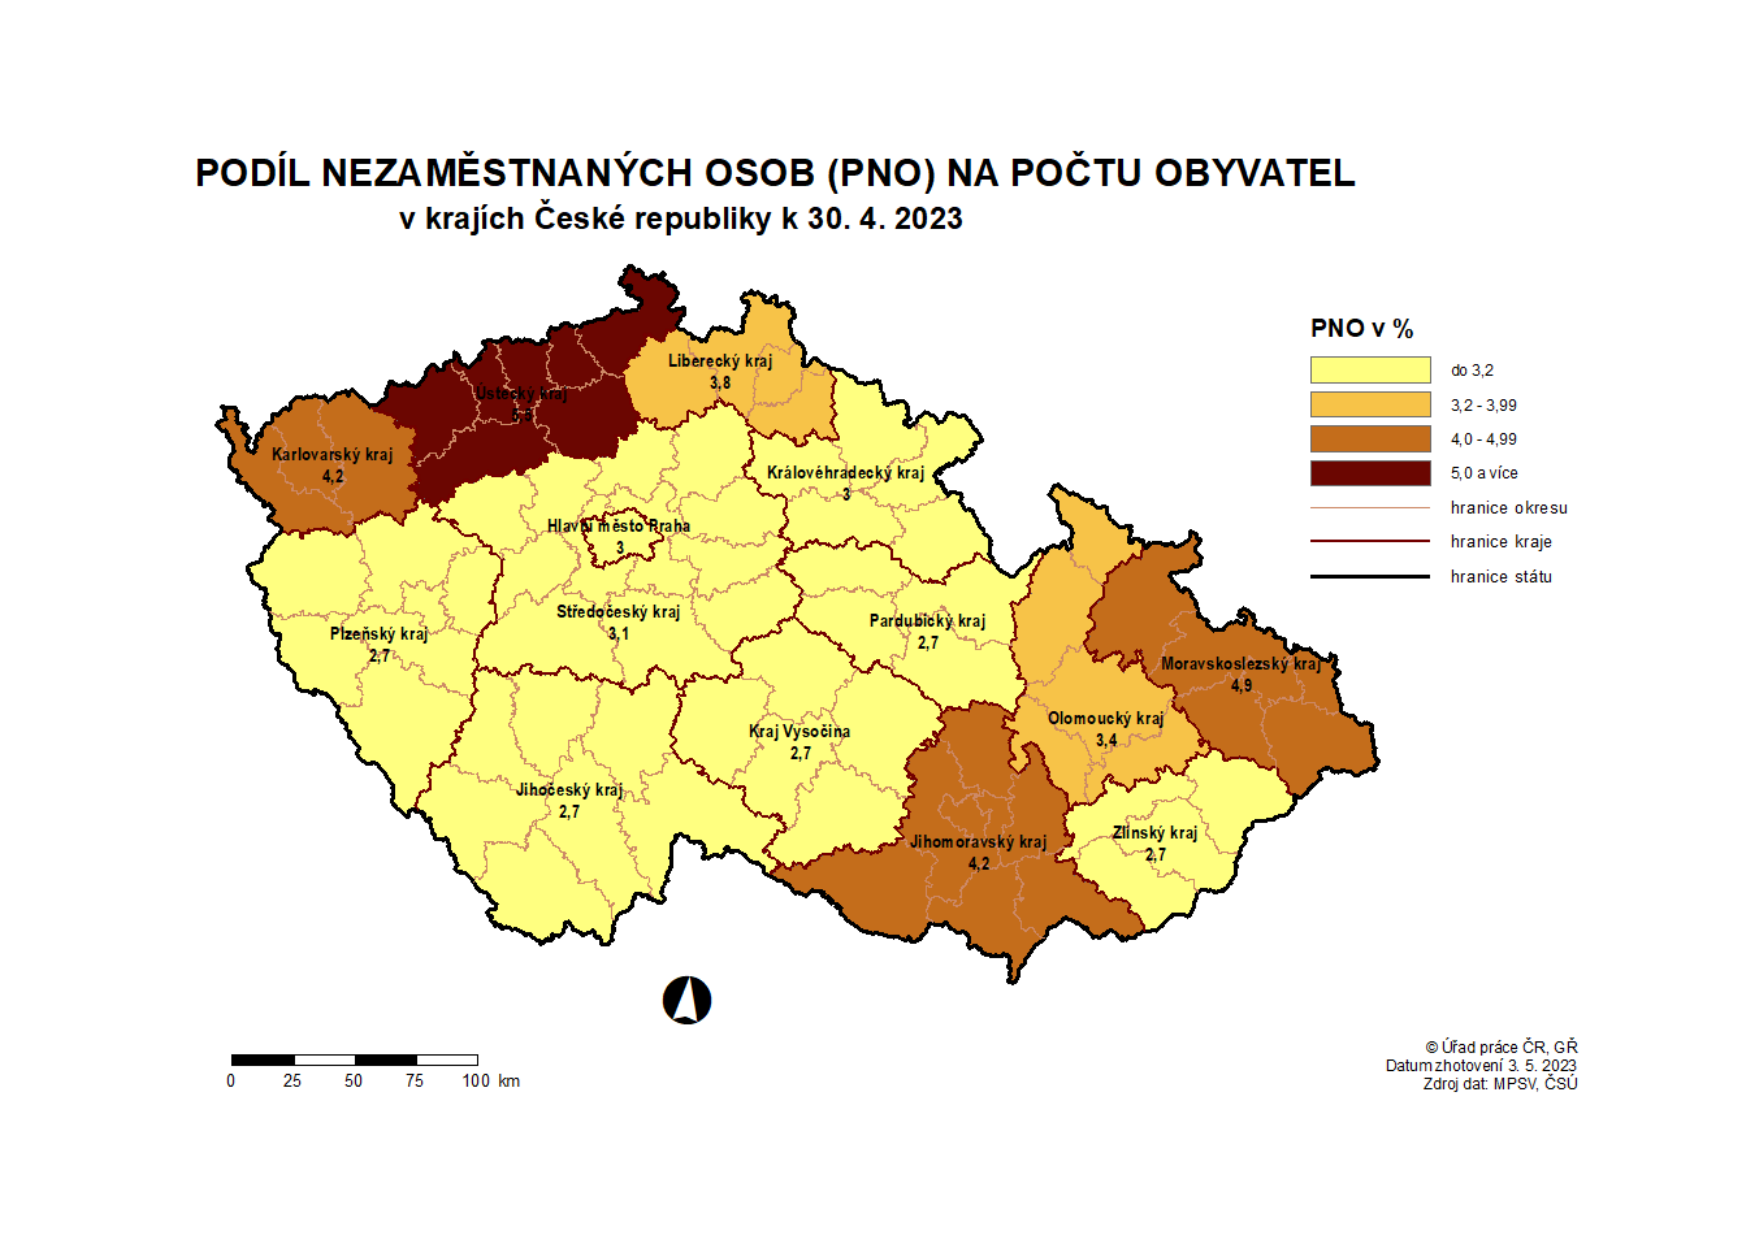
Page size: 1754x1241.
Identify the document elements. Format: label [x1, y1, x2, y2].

picture [147, 103, 1607, 1135]
